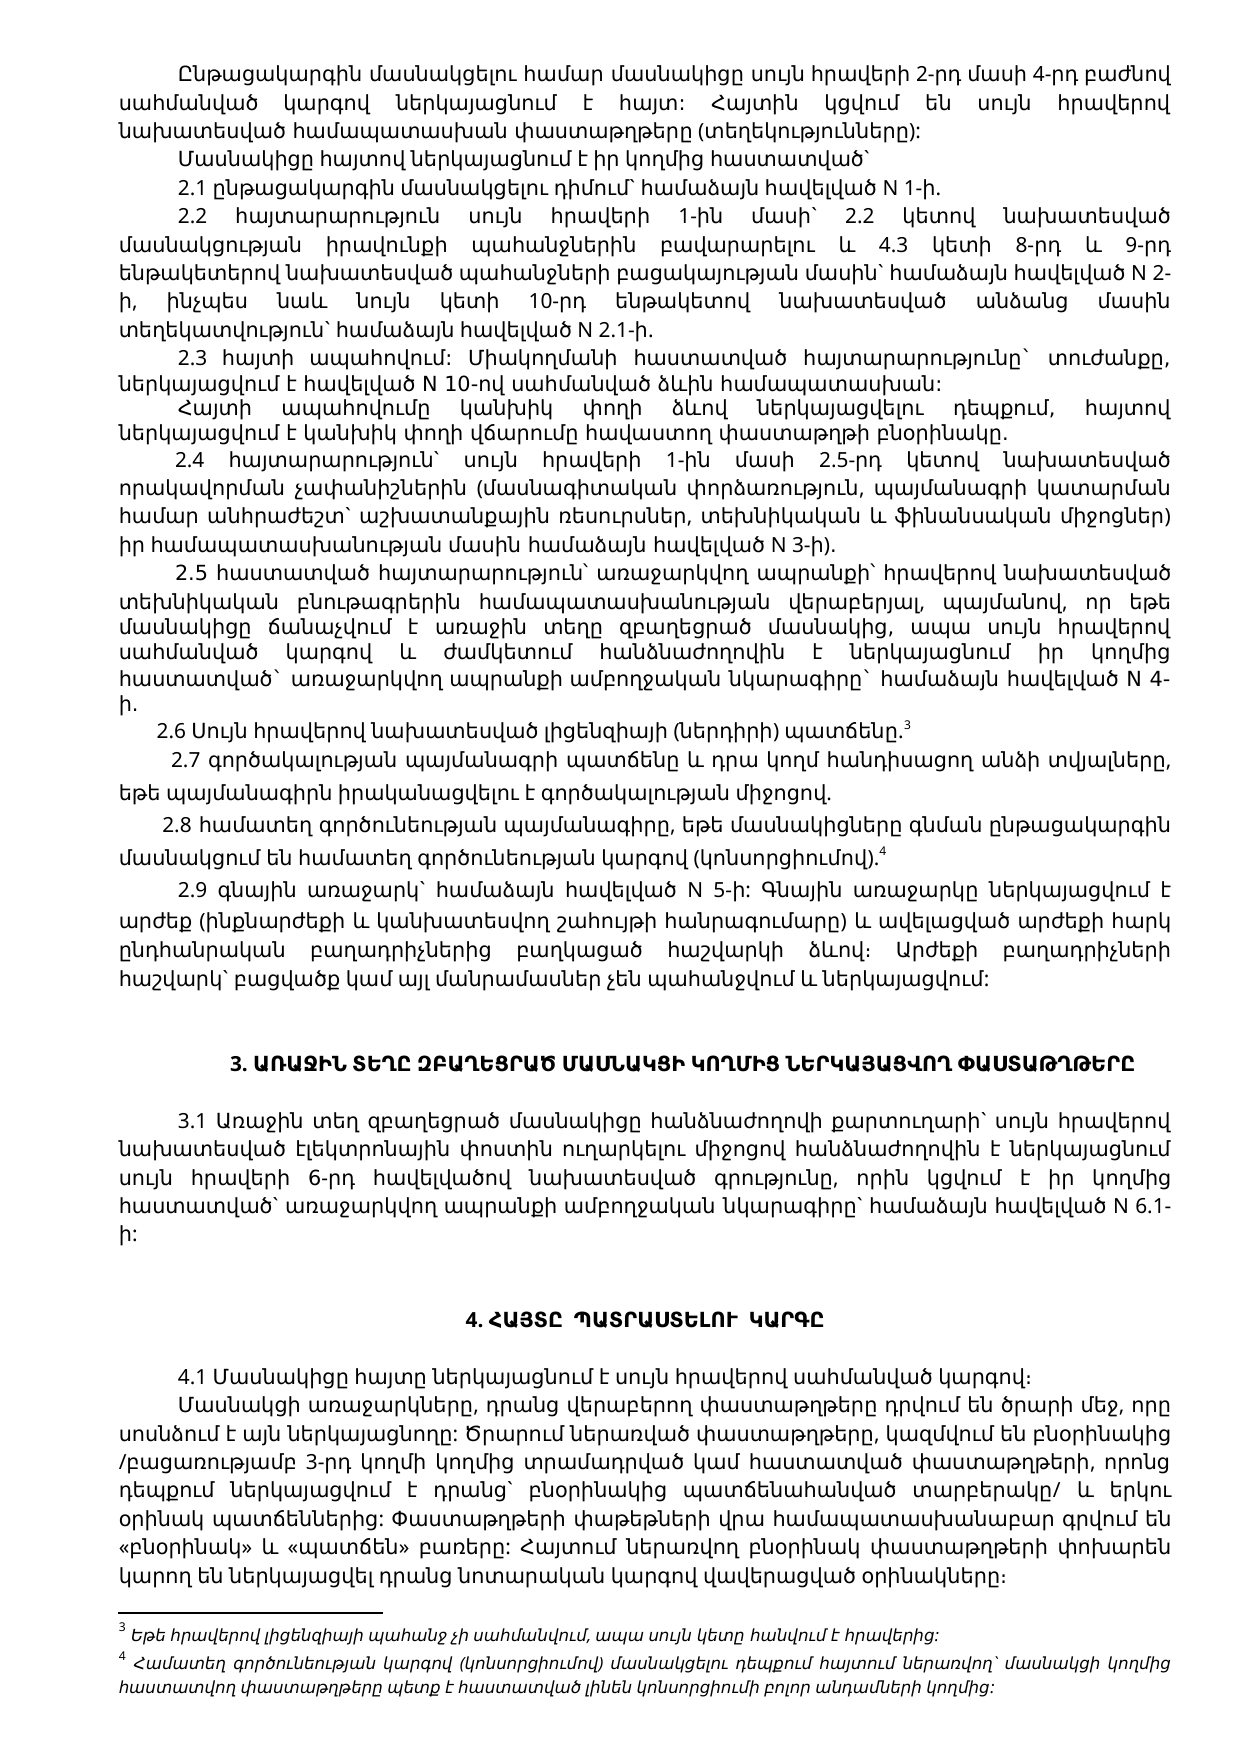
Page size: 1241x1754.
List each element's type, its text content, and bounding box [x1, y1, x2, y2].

text 2.4 հայտարարություն` սույն հրավերի 1-ին մասի 2.5-րդ կետով նախատեսված որակավորման չափանիշներին (մասնագիտական փորձառություն, պայմանագրի կատարման համար անհրաժեշտ` աշխատանքային ռեսուրսներ, տեխնիկական և ֆինանսական միջոցներ) իր համապատասխանության մասին համաձայն հավելված N 3-ի). [118, 445, 1171, 558]
text 2.8 համատեղ գործունեության պայմանագիրը, եթե մասնակիցները գնման ընթացակարգին մասնակցում են համատեղ գործունեության կարգով (կոնսորցիումով). [118, 810, 1171, 871]
text 2.2 հայտարարություն սույն հրավերի 1-ին մասի` 2.2 կետով նախատեսված մասնակցության իրավունքի պահանջներին բավարարելու և 4.3 կետի 8-րդ և 9-րդ ենթակետերով նախատեսված պահանջների բացակայության մասին` համաձայն հավելված N 2-ի, ինչպես նաև նույն կետի 10-րդ ենթակետով նախատեսված անձանց մասին տեղեկատվություն` համաձայն հավելված N 2.1-ի. [118, 201, 1171, 343]
text 2.7 գործակալության պայմանագրի պատճենը և դրա կողմ հանդիսացող անձի տվյալները, եթե պայմանագիրն իրականացվելու է գործակալության միջոցով. [118, 745, 1171, 806]
text 2.5 հաստատված հայտարարություն՝ առաջարկվող ապրանքի՝ հրավերով նախատեսված տեխնիկական բնութագրերին համապատասխանության վերաբերյալ, պայմանով, որ եթե մասնակիցը ճանաչվում է առաջին տեղը զբաղեցրած մասնակից, ապա սույն հրավերով սահմանված կարգով և ժամկետում հանձնաժողովին է ներկայացնում իր կողմից հաստատված` առաջարկվող ապրանքի ամբողջական նկարագիրը` համաձայն հավելված N 4-ի. [118, 558, 1171, 717]
text Հայտի ապահովումը կանխիկ փողի ձևով ներկայացվելու դեպքում, հայտով ներկայացվում է կանխիկ փողի վճարումը հավաստող փաստաթղթի բնօրինակը. [118, 396, 1171, 445]
text 2.1 ընթացակարգին մասնակցելու դիմում` համաձայն հավելված N 1-ի. [118, 173, 1171, 201]
text 2.9 գնային առաջարկ` համաձայն հավելված N 5-ի: Գնային առաջարկը ներկայացվում է արժեք (ինքնարժեքի և կանխատեսվող շահույթի հանրագումարը) և ավելացված արժեքի հարկ ընդհանրական բաղադրիչներից բաղկացած հաշվարկի ձևով։ Արժեքի բաղադրիչների հաշվարկ` բացվածք կամ այլ մանրամասներ չեն պահանջվում և ներկայացվում: [118, 876, 1171, 992]
text 4.1 Մասնակիցը հայտը ներկայացնում է սույն հրավերով սահմանված կարգով։ [118, 1362, 1171, 1390]
text 2.6 Սույն հրավերով նախատեսված լիցենզիայի (ներդիրի) պատճենը. [118, 717, 1171, 745]
text Ընթացակարգին մասնակցելու համար մասնակիցը սույն հրավերի 2-րդ մասի 4-րդ բաժնով սահմանված կարգով ներկայացնում է հայտ: Հայտին կցվում են սույն հրավերով նախատեսված համապատասխան փաստաթղթերը (տեղեկությունները): [118, 59, 1171, 144]
text 2.3 հայտի ապահովում: Միակողմանի հաստատված հայտարարությունը` տուժանքը, ներկայացվում է հավելված N 10-ով սահմանված ձևին համապատասխան: [118, 343, 1171, 396]
text 4. ՀԱՅՏԸ ՊԱՏՐԱՍՏԵԼՈՒ ԿԱՐԳԸ [118, 1305, 1171, 1333]
text 3. ԱՌԱՋԻՆ ՏԵՂԸ ԶԲԱՂԵՑՐԱԾ ՄԱՍՆԱԿՑԻ ԿՈՂՄԻՑ ՆԵՐԿԱՅԱՑՎՈՂ ՓԱՍՏԱԹՂԹԵՐԸ [118, 1049, 1171, 1077]
text 3.1 Առաջին տեղ զբաղեցրած մասնակիցը հանձնաժողովի քարտուղարի` սույն հրավերով նախատեսված էլեկտրոնային փոստին ուղարկելու միջոցով հանձնաժողովին է ներկայացնում սույն հրավերի 6-րդ հավելվածով նախատեսված գրությունը, որին կցվում է իր կողմից հաստատված` առաջարկվող ապրանքի ամբողջական նկարագիրը` համաձայն հավելված N 6.1-ի: [118, 1106, 1171, 1248]
text Մասնակիցը հայտով ներկայացնում է իր կողմից հաստատված` [118, 144, 1171, 173]
text Մասնակցի առաջարկները, դրանց վերաբերող փաստաթղթերը դրվում են ծրարի մեջ, որը սոսնձում է այն ներկայացնողը: Ծրարում ներառված փաստաթղթերը, կազմվում են բնօրինակից /բացառությամբ 3-րդ կողմի կողմից տրամադրված կամ հաստատված փաստաթղթերի, որոնց դեպքում ներկայացվում է դրանց` բնօրինակից պատճենահանված տարբերակը/ և երկու օրինակ պատճեններից: Փաստաթղթերի փաթեթների վրա համապատասխանաբար գրվում են «բնօրինակ» և «պատճեն» բառերը: Հայտում ներառվող բնօրինակ փաստաթղթերի փոխարեն կարող են ներկայացվել դրանց նոտարական կարգով վավերացված օրինակները։ [118, 1390, 1171, 1589]
